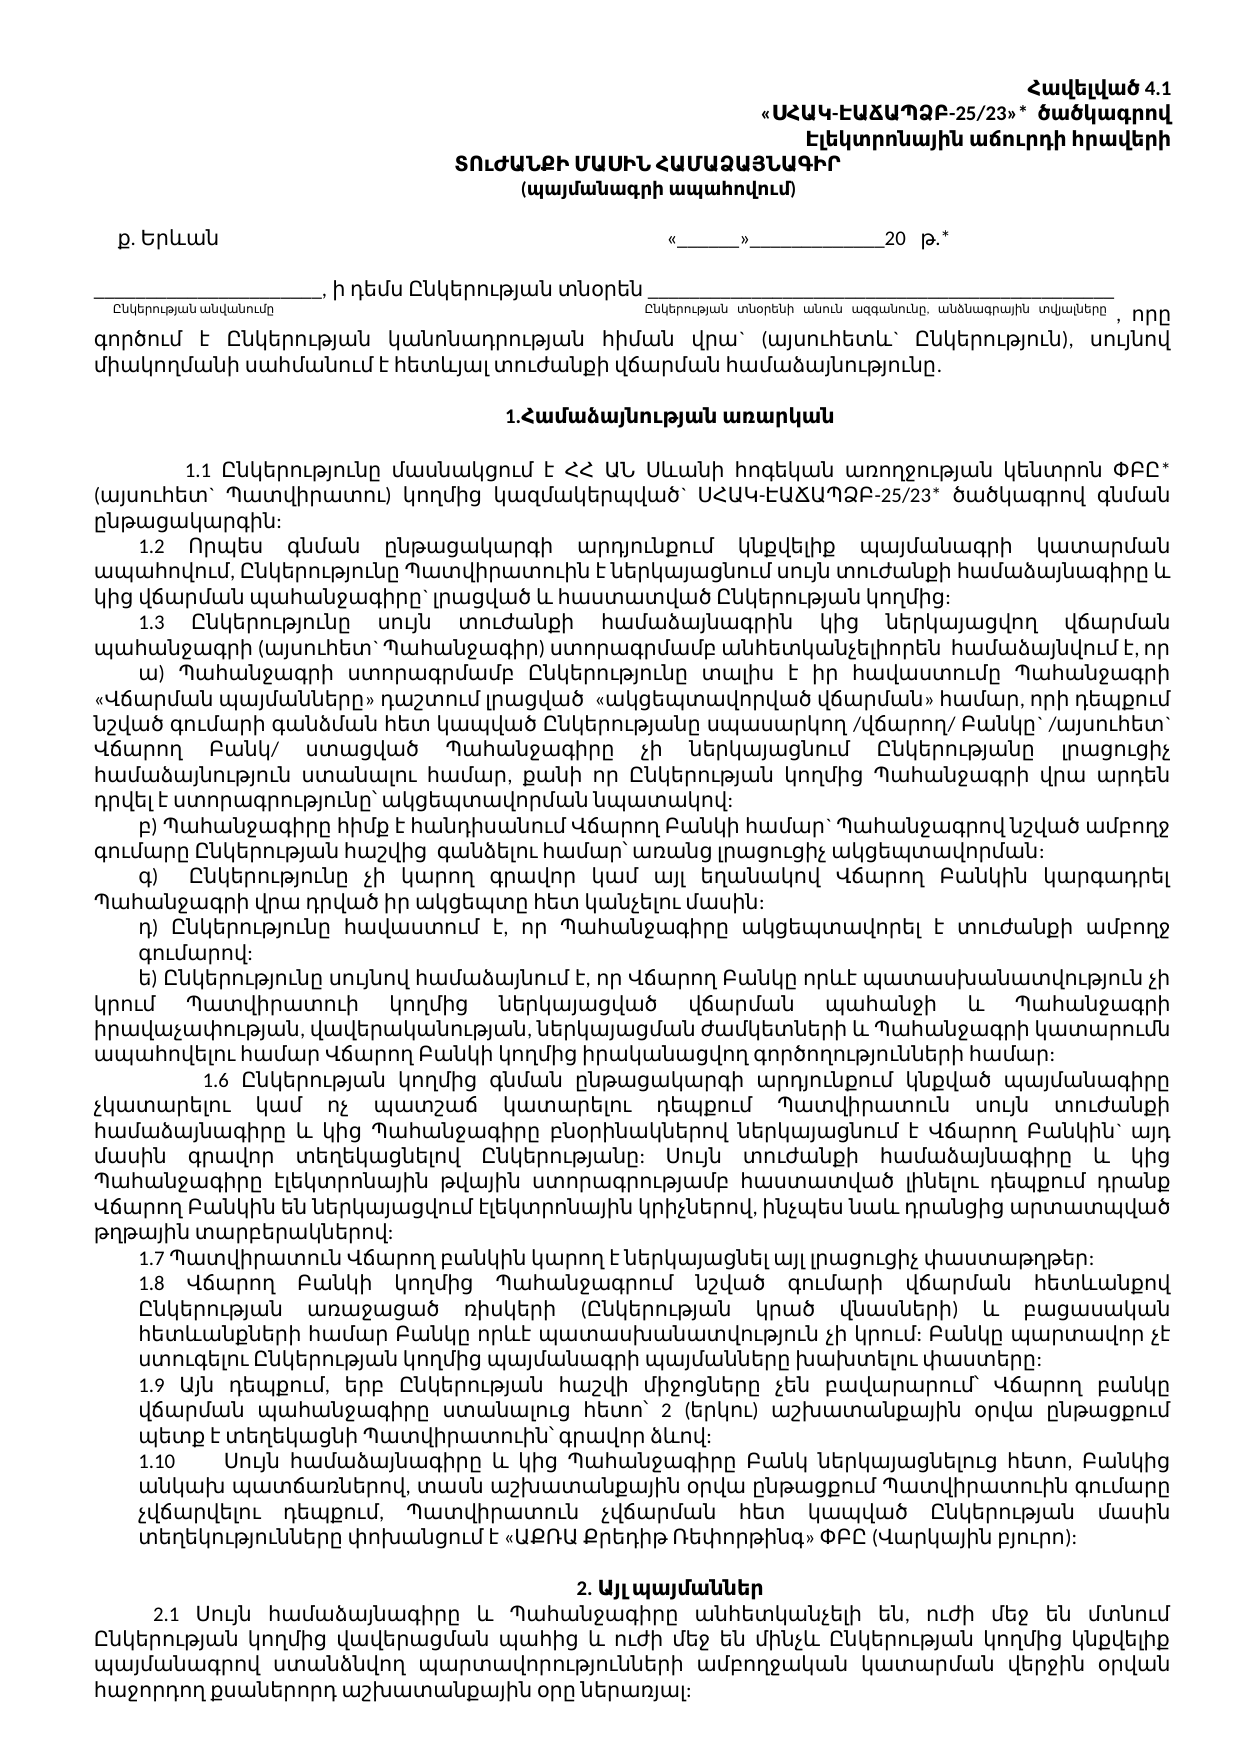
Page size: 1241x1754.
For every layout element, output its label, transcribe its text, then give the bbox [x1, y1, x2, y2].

text ե) Ընկերությունը սույնով համաձայնում է, որ Վճարող Բանկը որևէ պատասխանատվություն չի կրում Պատվիրատուի կողմից ներկայացված վճարման պահանջի և Պահանջագրի իրավաչափության, վավերականության, ներկայացման ժամկետների և Պահանջագրի կատարումն ապահովելու համար Վճարող Բանկի կողմից իրականացվող գործողությունների համար: [94, 965, 1171, 1067]
text 1.8 Վճարող Բանկի կողմից Պահանջագրում նշված գումարի վճարման հետևանքով Ընկերության առաջացած ռիսկերի (Ընկերության կրած վնասների) և բացասական հետևանքների համար Բանկը որևէ պատասխանատվություն չի կրում: Բանկը պարտավոր չէ ստուգելու Ընկերության կողմից պայմանագրի պայմանները խախտելու փաստերը: [138, 1270, 1171, 1372]
text ա) Պահանջագրի ստորագրմամբ Ընկերությունը տալիս է իր հավաստումը Պահանջագրի «Վճարման պայմանները» դաշտում լրացված «ակցեպտավորված վճարման» համար, որի դեպքում նշված գումարի գանձման հետ կապված Ընկերությանը սպասարկող /վճարող/ Բանկը` /այսուհետ` Վճարող Բանկ/ ստացված Պահանջագիրը չի ներկայացնում Ընկերությանը լրացուցիչ համաձայնություն ստանալու համար, քանի որ Ընկերության կողմից Պահանջագրի վրա արդեն դրվել է ստորագրությունը՝ ակցեպտավորման նպատակով: [94, 660, 1171, 813]
text ______________________, ի դեմս Ընկերության տնօրեն _____________________________________________ [94, 276, 1171, 301]
text 1.9 Այն դեպքում, երբ Ընկերության հաշվի միջոցները չեն բավարարում՝ Վճարող բանկը վճարման պահանջագիրը ստանալուց հետո՝ 2 (երկու) աշխատանքային օրվա ընթացքում պետք է տեղեկացնի Պատվիրատուին՝ գրավոր ձևով: [138, 1372, 1171, 1448]
text բ) Պահանջագիրը հիմք է հանդիսանում Վճարող Բանկի համար` Պահանջագրով նշված ամբողջ գումարը Ընկերության հաշվից գանձելու համար՝ առանց լրացուցիչ ակցեպտավորման: [94, 813, 1171, 864]
text 1.1 Ընկերությունը մասնակցում է ՀՀ ԱՆ Սևանի հոգեկան առողջության կենտրոն ՓԲԸ* (այսուհետ` Պատվիրատու) կողմից կազմակերպված` ՍՀԱԿ-ԷԱՃԱՊՁԲ-25/23* ծածկագրով գնման ընթացակարգին: [94, 457, 1171, 533]
text 1.6 Ընկերության կողմից գնման ընթացակարգի արդյունքում կնքված պայմանագիրը չկատարելու կամ ոչ պատշաճ կատարելու դեպքում Պատվիրատուն սույն տուժանքի համաձայնագիրը և կից Պահանջագիրը բնօրինակներով ներկայացնում է Վճարող Բանկին` այդ մասին գրավոր տեղեկացնելով Ընկերությանը: Սույն տուժանքի համաձայնագիրը և կից Պահանջագիրը էլեկտրոնային թվային ստորագրությամբ հաստատված լինելու դեպքում դրանք Վճարող Բանկին են ներկայացվում էլեկտրոնային կրիչներով, ինչպես նաև դրանցից արտատպված թղթային տարբերակներով: [94, 1067, 1171, 1245]
text դ) Ընկերությունը հավաստում է, որ Պահանջագիրը ակցեպտավորել է տուժանքի ամբողջ գումարով: [138, 914, 1171, 965]
text գ) Ընկերությունը չի կարող գրավոր կամ այլ եղանակով Վճարող Բանկին կարգադրել Պահանջագրի վրա դրված իր ակցեպտը հետ կանչելու մասին: [94, 864, 1171, 914]
text 1.3 Ընկերությունը սույն տուժանքի համաձայնագրին կից ներկայացվող վճարման պահանջագրի (այսուհետ` Պահանջագիր) ստորագրմամբ անհետկանչելիորեն համաձայնվում է, որ [94, 609, 1171, 660]
text 1.Համաձայնության առարկան [169, 403, 1171, 428]
text Էլեկտրոնային աճուրդի հրավերի [94, 126, 1171, 151]
text (պայմանագրի ապահովում) [94, 177, 1171, 199]
text 2. Այլ պայմաններ [169, 1575, 1171, 1601]
text Ընկերության անվանումը Ընկերության տնօրենի անուն ազգանունը, անձնագրային տվյալները , որը գործում է Ընկերության կանոնադրության հիման վրա` (այսուհետև` Ընկերություն), սույնով միակողմանի սահմանում է հետևյալ տուժանքի վճարման համաձայնությունը. [94, 301, 1171, 377]
text 1.7 Պատվիրատուն Վճարող բանկին կարող է ներկայացնել այլ լրացուցիչ փաստաթղթեր: [138, 1245, 1171, 1270]
text «ՍՀԱԿ-ԷԱՃԱՊՁԲ-25/23»* ծածկագրով [94, 100, 1171, 126]
text 1.2 Որպես գնման ընթացակարգի արդյունքում կնքվելիք պայմանագրի կատարման ապահովում, Ընկերությունը Պատվիրատուին է ներկայացնում սույն տուժանքի համաձայնագիրը և կից վճարման պահանջագիրը` լրացված և հաստատված Ընկերության կողմից: [94, 533, 1171, 609]
text ք. Երևան «______»_____________20 թ.* [94, 225, 1171, 250]
text 2.1 Սույն համաձայնագիրը և Պահանջագիրը անհետկանչելի են, ուժի մեջ են մտնում Ընկերության կողմից վավերացման պահից և ուժի մեջ են մինչև Ընկերության կողմից կնքվելիք պայմանագրով ստանձնվող պարտավորությունների ամբողջական կատարման վերջին օրվան հաջորդող քսաներորդ աշխատանքային օրը ներառյալ: [94, 1601, 1171, 1702]
text ՏՈւԺԱՆՔԻ ՄԱՍԻՆ ՀԱՄԱՁԱՅՆԱԳԻՐ [94, 151, 1171, 177]
text 1.10 Սույն համաձայնագիրը և կից Պահանջագիրը Բանկ ներկայացնելուց հետո, Բանկից անկախ պատճառներով, տասն աշխատանքային օրվա ընթացքում Պատվիրատուին գումարը չվճարվելու դեպքում, Պատվիրատուն չվճարման հետ կապված Ընկերության մասին տեղեկությունները փոխանցում է «ԱՔՌԱ Քրեդիթ Ռեփորթինգ» ՓԲԸ (Վարկային բյուրո): [138, 1448, 1171, 1550]
text Հավելված 4.1 [94, 75, 1171, 100]
